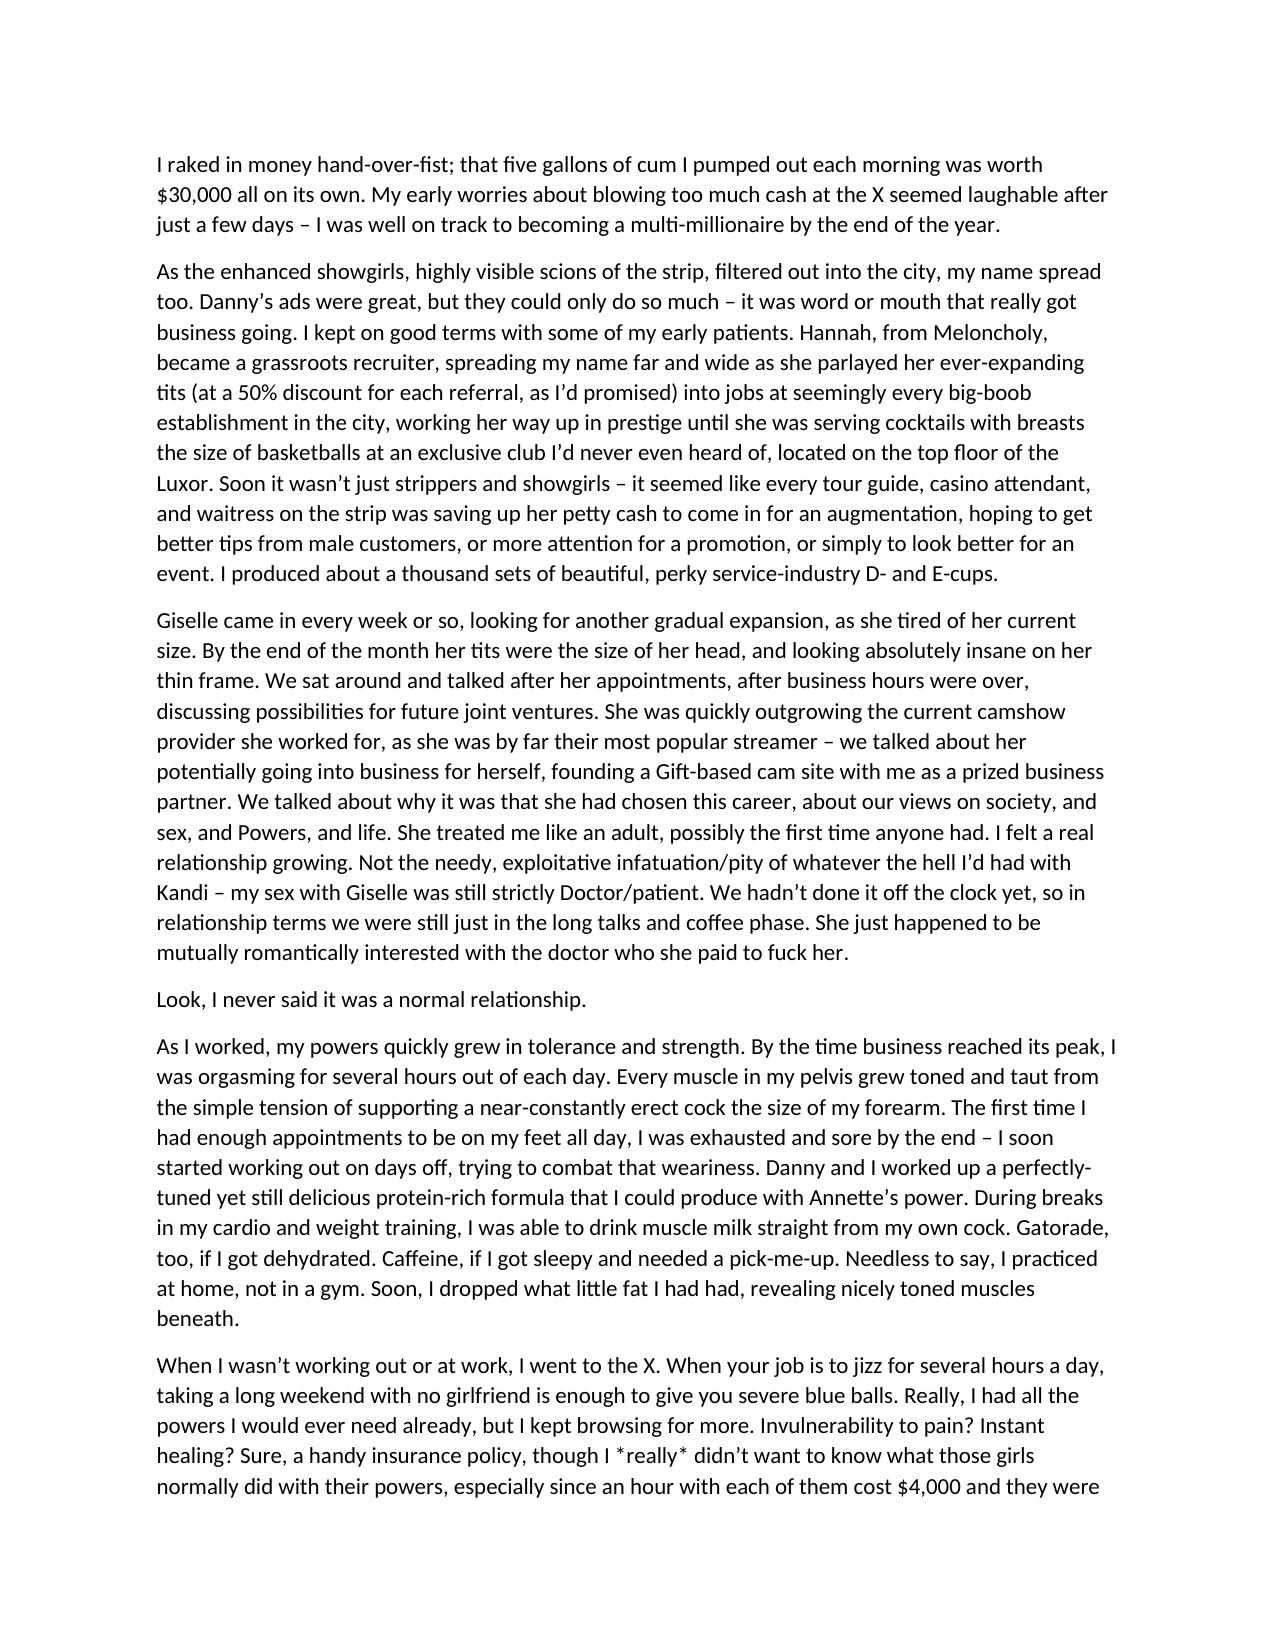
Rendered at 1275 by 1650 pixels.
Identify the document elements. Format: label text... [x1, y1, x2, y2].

text As I worked, my powers quickly grew in tolerance and strength. By the time business reached its peak, I was orgasming for several hours out of each day. Every muscle in my pelvis grew toned and taut from the simple tension of supporting a near-constantly erect cock the size of my forearm. The first time I had enough appointments to be on my feet all day, I was exhausted and sore by the end – I soon started working out on days off, trying to combat that weariness. Danny and I worked up a perfectly-tuned yet still delicious protein-rich formula that I could produce with Annette’s power. During breaks in my cardio and weight training, I was able to drink muscle milk straight from my own cock. Gatorade, too, if I got dehydrated. Caffeine, if I got sleepy and needed a pick-me-up. Needless to say, I practiced at home, not in a gym. Soon, I dropped what little fat I had had, revealing nicely toned muscles beneath. [156, 1032, 1118, 1332]
text I raked in money hand-over-fist; that five gallons of cum I pumped out each morning was worth $30,000 all on its own. My early worries about blowing too much cash at the X seemed laughable after just a few days – I was well on track to becoming a multi-millionaire by the end of the year. [156, 150, 1118, 238]
text Look, I never said it was a normal relationship. [156, 985, 1118, 1013]
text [156, 1351, 1118, 1500]
text As the enhanced showgirls, highly visible scions of the strip, filtered out into the city, my name spread too. Danny’s ads were great, but they could only do so much – it was word or mouth that really got business going. I kept on good terms with some of my early patients. Hannah, from Meloncholy, became a grassroots recruiter, spreading my name far and wide as she parlayed her ever-expanding tits (at a 50% discount for each referral, as I’d promised) into jobs at seemingly every big-boob establishment in the city, working her way up in prestige until she was serving cocktails with breasts the size of basketballs at an exclusive club I’d never even heard of, located on the top floor of the Luxor. Soon it wasn’t just strippers and showgirls – it seemed like every tour guide, casino attendant, and waitress on the strip was saving up her petty cash to come in for an augmentation, hoping to get better tips from male customers, or more attention for a promotion, or simply to look better for an event. I produced about a thousand sets of beautiful, perky service-industry D- and E-cups. [156, 257, 1118, 587]
text Giselle came in every week or so, looking for another gradual expansion, as she tired of her current size. By the end of the month her tits were the size of her head, and looking absolutely insane on her thin frame. We sat around and talked after her appointments, after business hours were over, discussing possibilities for future joint ventures. She was quickly outgrowing the current camshow provider she worked for, as she was by far their most popular streamer – we talked about her potentially going into business for herself, founding a Gift-based cam site with me as a prized business partner. We talked about why it was that she had chosen this career, about our views on society, and sex, and Powers, and life. She treated me like an adult, possibly the first time anyone had. I felt a real relationship growing. Not the needy, exploitative infatuation/pity of whatever the hell I’d had with Kandi – my sex with Giselle was still strictly Doctor/patient. We hadn’t done it off the clock yet, so in relationship terms we were still just in the long talks and coffee phase. She just happened to be mutually romantically interested with the doctor who she paid to fuck her. [156, 606, 1118, 967]
